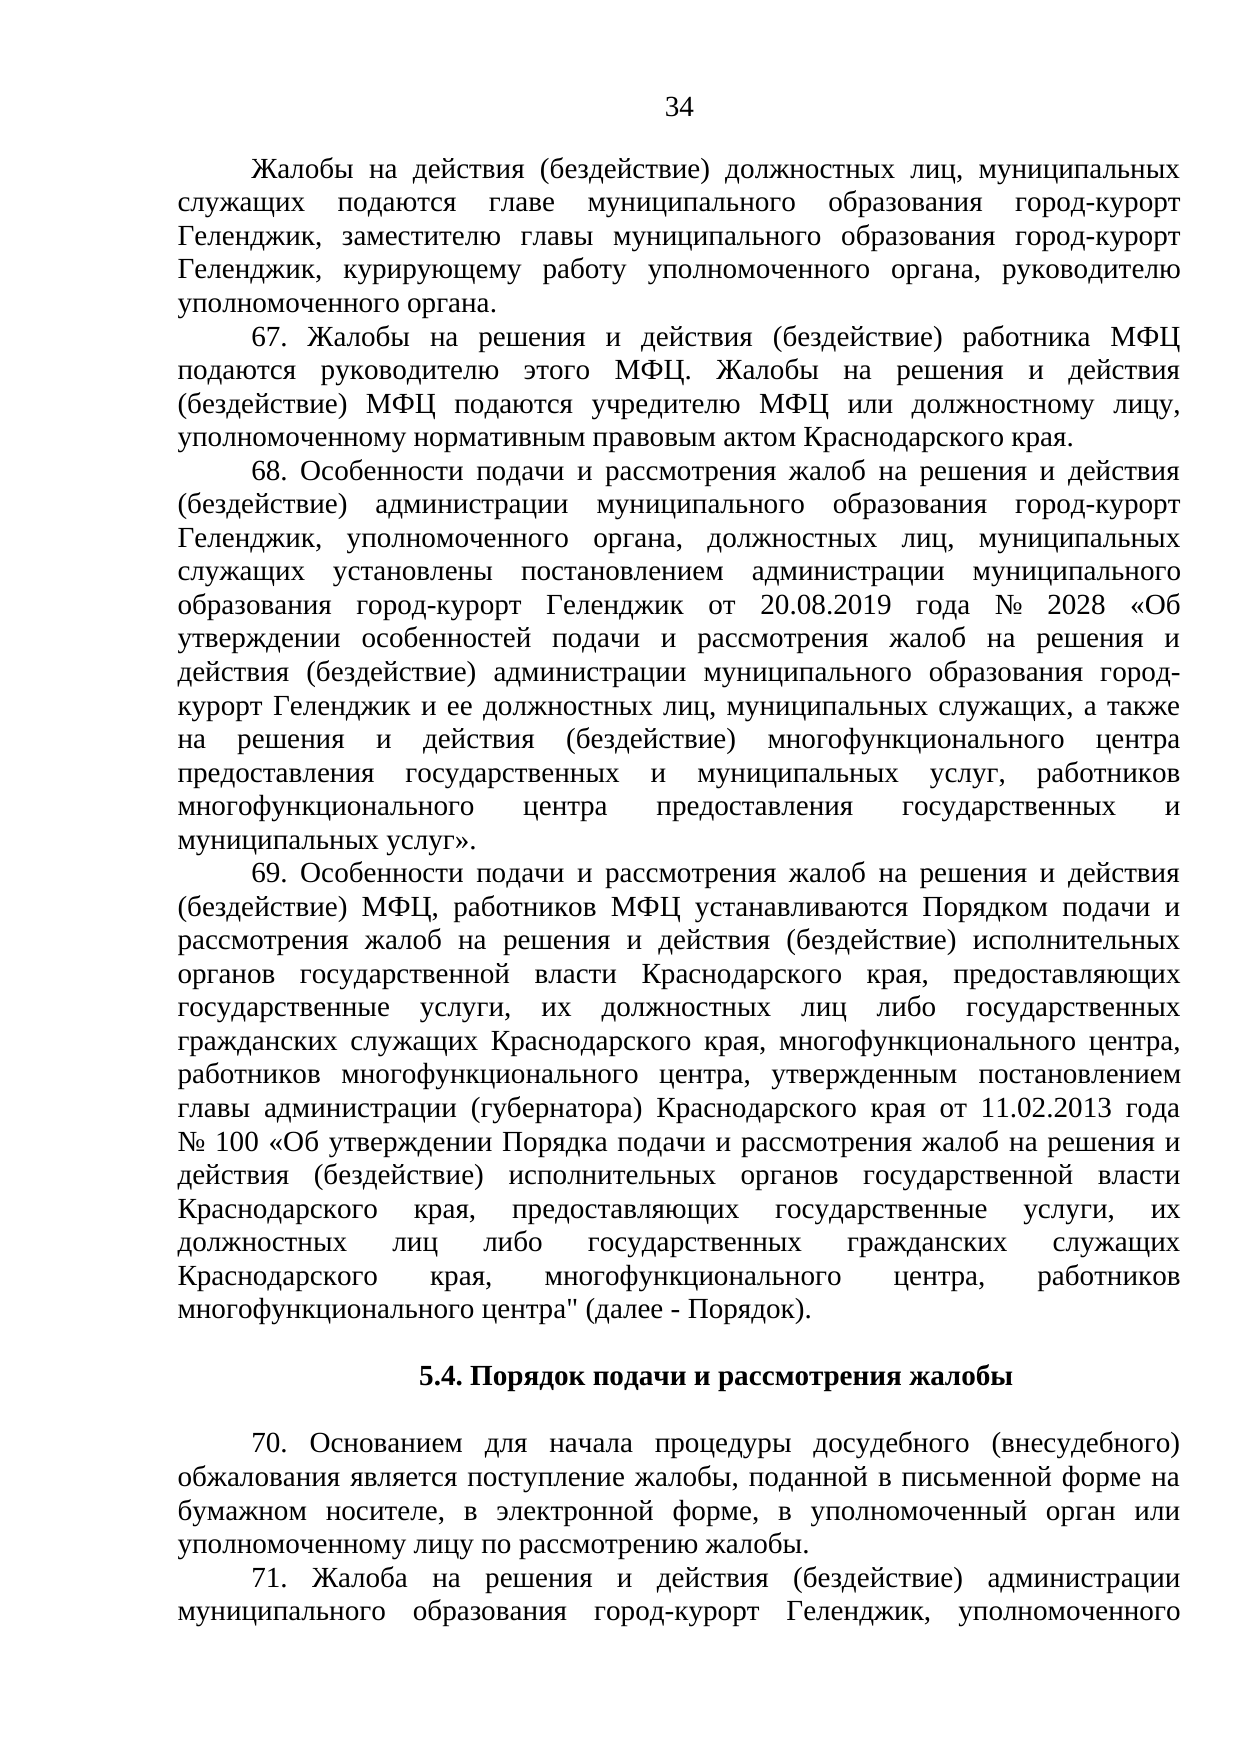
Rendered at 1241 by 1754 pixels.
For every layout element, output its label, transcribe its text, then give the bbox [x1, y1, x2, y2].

text 68. Особенности подачи и рассмотрения жалоб на решения и действия (бездействие) администрации муниципального образования город-курорт Геленджик, уполномоченного органа, должностных лиц, муниципальных служащих установлены постановлением администрации муниципального образования город-курорт Геленджик от 20.08.2019 года № 2028 «Об утверждении особенностей подачи и рассмотрения жалоб на решения и действия (бездействие) администрации муниципального образования город-курорт Геленджик и ее должностных лиц, муниципальных служащих, а также на решения и действия (бездействие) многофункционального центра предоставления государственных и муниципальных услуг, работников многофункционального центра предоставления государственных и муниципальных услуг». [177, 453, 1181, 855]
text 69. Особенности подачи и рассмотрения жалоб на решения и действия (бездействие) МФЦ, работников МФЦ устанавливаются Порядком подачи и рассмотрения жалоб на решения и действия (бездействие) исполнительных органов государственной власти Краснодарского края, предоставляющих государственные услуги, их должностных лиц либо государственных гражданских служащих Краснодарского края, многофункционального центра, работников многофункционального центра, утвержденным постановлением главы администрации (губернатора) Краснодарского края от 11.02.2013 года № 100 «Об утверждении Порядка подачи и рассмотрения жалоб на решения и действия (бездействие) исполнительных органов государственной власти Краснодарского края, предоставляющих государственные услуги, их должностных лиц либо государственных гражданских служащих Краснодарского края, многофункционального центра, работников многофункционального центра" (далее - Порядок). [177, 855, 1181, 1325]
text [177, 1560, 1181, 1627]
text 70. Основанием для начала процедуры досудебного (внесудебного) обжалования является поступление жалобы, поданной в письменной форме на бумажном носителе, в электронной форме, в уполномоченный орган или уполномоченному лицу по рассмотрению жалобы. [177, 1426, 1181, 1560]
title 5.4. Порядок подачи и рассмотрения жалобы [177, 1358, 1181, 1392]
text 67. Жалобы на решения и действия (бездействие) работника МФЦ подаются руководителю этого МФЦ. Жалобы на решения и действия (бездействие) МФЦ подаются учредителю МФЦ или должностному лицу, уполномоченному нормативным правовым актом Краснодарского края. [177, 319, 1181, 453]
text Жалобы на действия (бездействие) должностных лиц, муниципальных служащих подаются главе муниципального образования город-курорт Геленджик, заместителю главы муниципального образования город-курорт Геленджик, курирующему работу уполномоченного органа, руководителю уполномоченного органа. [177, 151, 1181, 319]
